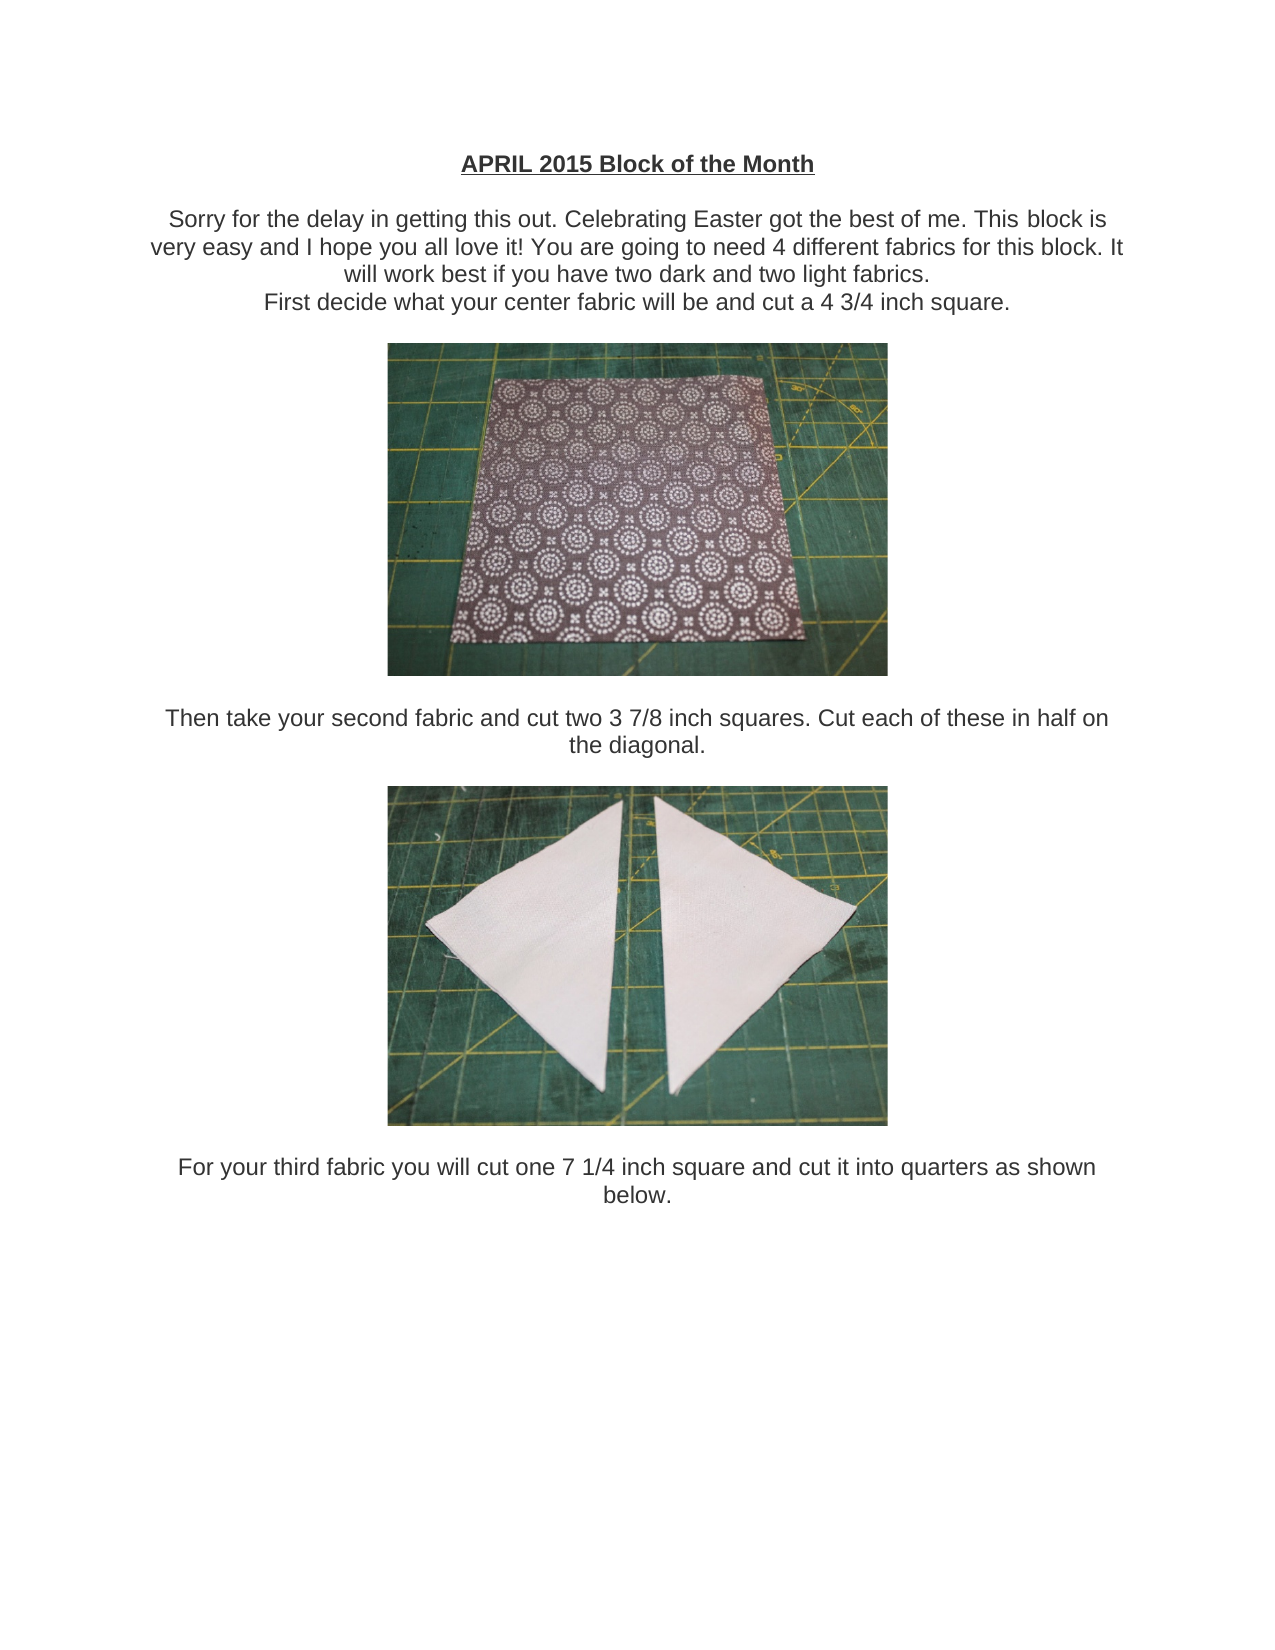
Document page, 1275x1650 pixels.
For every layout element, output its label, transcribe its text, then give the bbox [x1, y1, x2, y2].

text Then take your second fabric and cut two 3 7/8 inch squares. Cut each of these in half on the diagonal. [150, 704, 1125, 759]
text First decide what your center fabric will be and cut a 4 3/4 inch square. [150, 288, 1125, 316]
picture [387, 786, 888, 1126]
text Sorry for the delay in getting this out. Celebrating Easter got the best of me. This block is very easy and I hope you all love it! You are going to need 4 different fabrics for this block. It will work best if you have two dark and two light fabrics. [150, 205, 1125, 288]
text For your third fabric you will cut one 7 1/4 inch square and cut it into quarters as shown below. [150, 1153, 1125, 1208]
picture [387, 343, 888, 676]
text APRIL 2015 Block of the Month [150, 150, 1125, 178]
